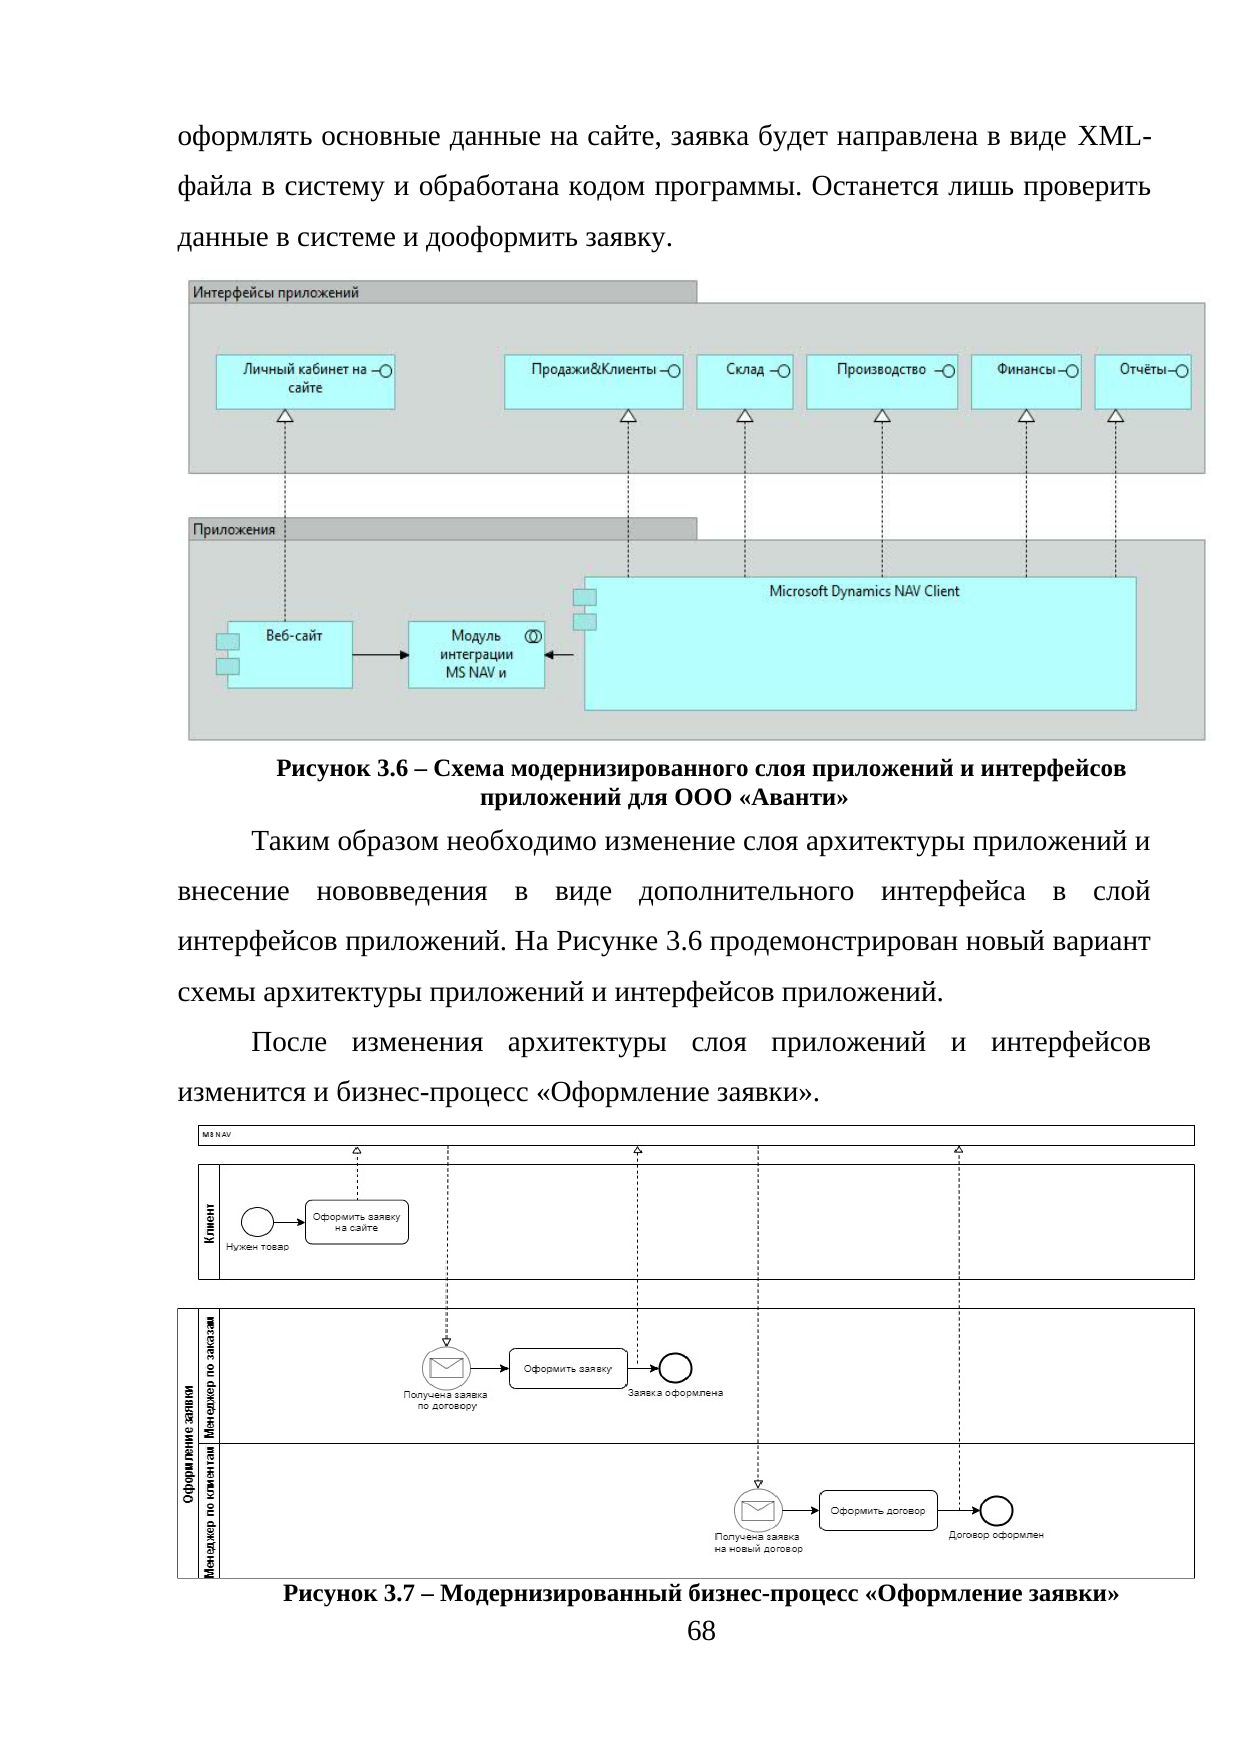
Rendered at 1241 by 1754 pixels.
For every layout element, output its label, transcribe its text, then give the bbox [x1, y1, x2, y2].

picture [177, 1124, 1197, 1579]
text После изменения архитектуры слоя приложений и интерфейсов изменится и бизнес-процесс «Оформление заявки». [177, 1024, 1152, 1108]
picture [177, 269, 1217, 753]
text Таким образом необходимо изменение слоя архитектуры приложений и внесение нововведения в виде дополнительного интерфейса в слой интерфейсов приложений. На Рисунке 3.6 продемонстрирован новый вариант схемы архитектуры приложений и интерфейсов приложений. [177, 823, 1152, 1007]
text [177, 118, 1152, 252]
text Рисунок 3.7 – Модернизированный бизнес-процесс «Оформление заявки» [177, 1579, 1152, 1607]
text Рисунок 3.6 – Схема модернизированного слоя приложений и интерфейсов приложений для ООО «Аванти» [177, 753, 1152, 810]
